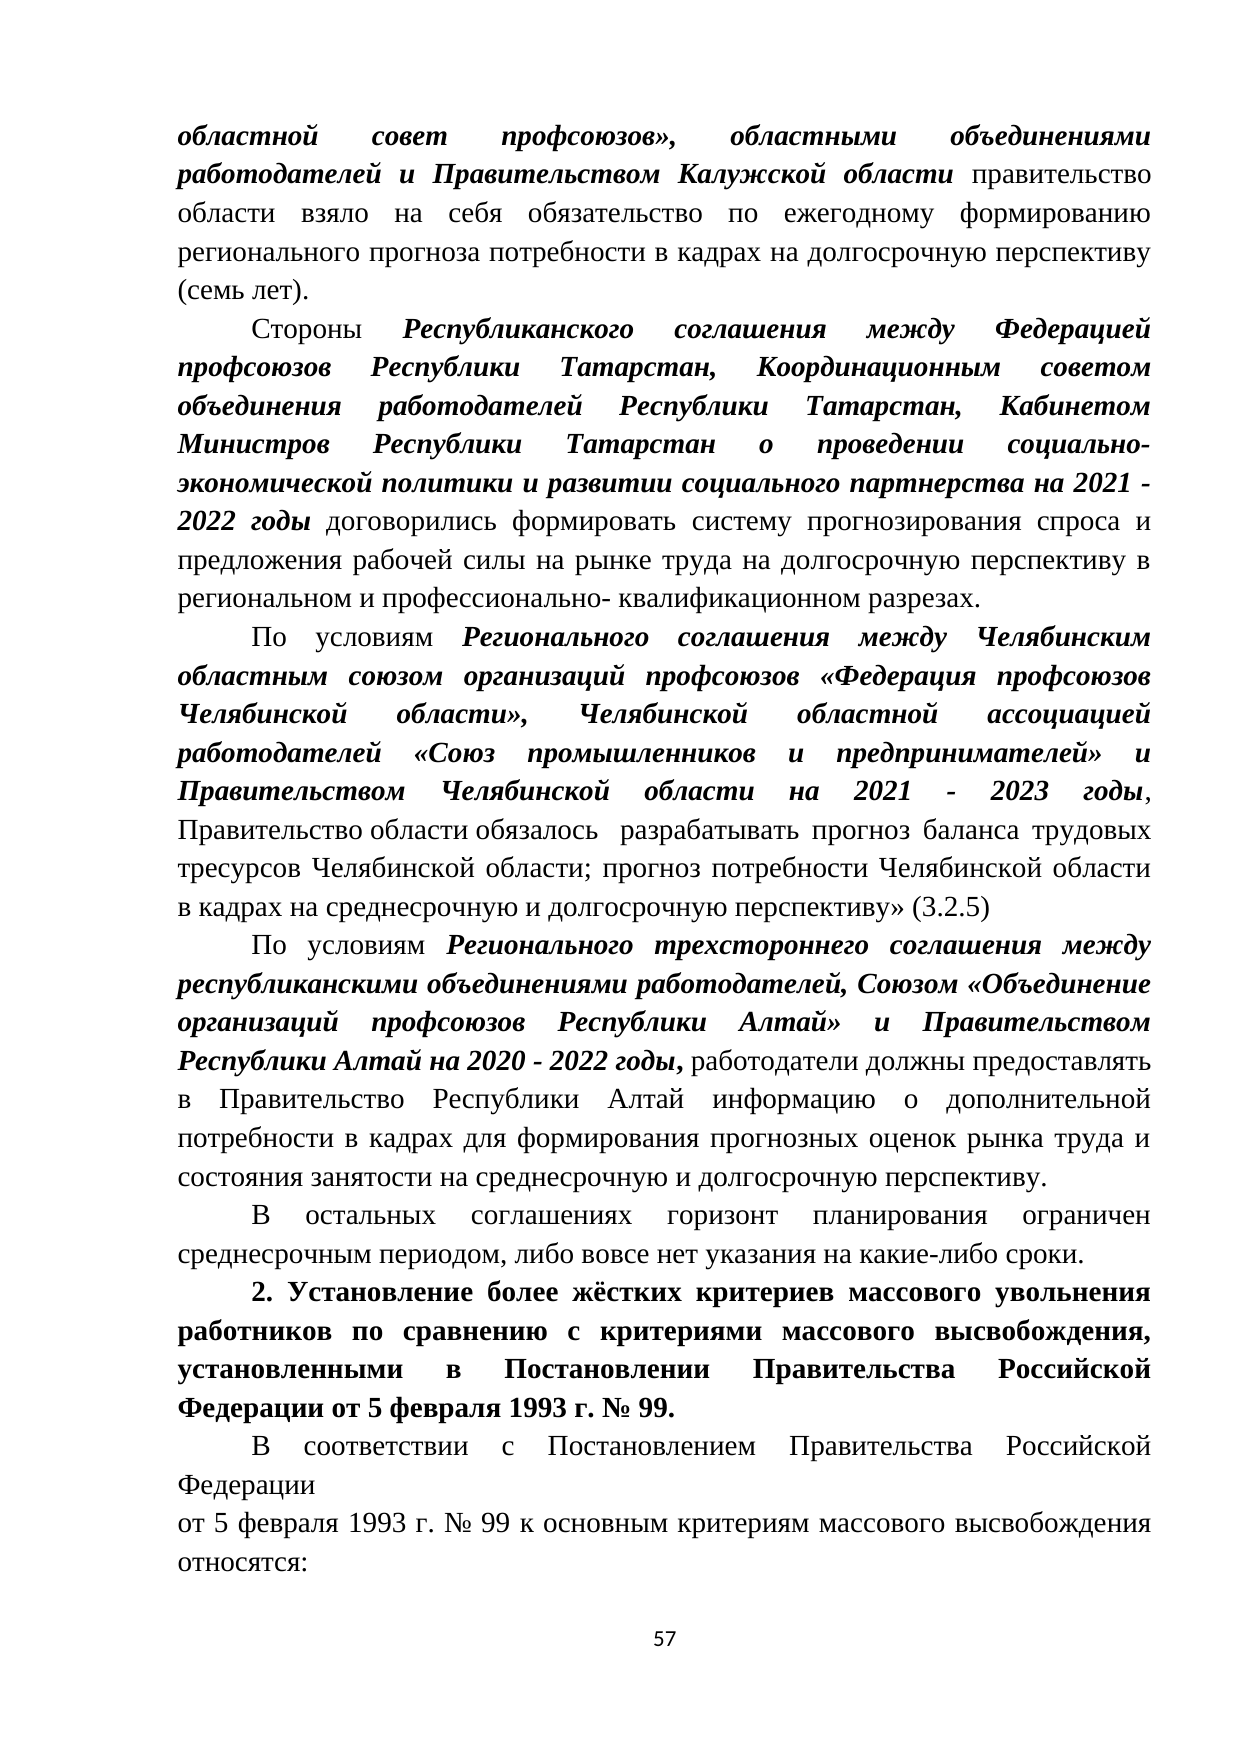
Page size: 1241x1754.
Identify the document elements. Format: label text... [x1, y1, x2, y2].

text По условиям Регионального соглашения между Челябинским областным союзом организаций профсоюзов «Федерация профсоюзов Челябинской области», Челябинской областной ассоциацией работодателей «Союз промышленников и предпринимателей» и Правительством Челябинской области на 2021 - 2023 годы, Правительство области обязалось разрабатывать прогноз баланса трудовых тресурсов Челябинской области; прогноз потребности Челябинской области в кадрах на среднесрочную и долгосрочную перспективу» (3.2.5) [177, 619, 1152, 922]
text В соответствии с Постановлением Правительства Российской Федерации от 5 февраля 1993 г. № 99 к основным критериям массового высвобождения относятся: [177, 1428, 1152, 1578]
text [177, 118, 1152, 306]
text По условиям Регионального трехстороннего соглашения между республиканскими объединениями работодателей, Союзом «Объединение организаций профсоюзов Республики Алтай» и Правительством Республики Алтай на 2020 - 2022 годы, работодатели должны предоставлять в Правительство Республики Алтай информацию о дополнительной потребности в кадрах для формирования прогнозных оценок рынка труда и состояния занятости на среднесрочную и долгосрочную перспективу. [177, 927, 1152, 1192]
text 2. Установление более жёстких критериев массового увольнения работников по сравнению с критериями массового высвобождения, установленными в Постановлении Правительства Российской Федерации от 5 февраля 1993 г. № 99. [177, 1274, 1152, 1423]
text Стороны Республиканского соглашения между Федерацией профсоюзов Республики Татарстан, Координационным советом объединения работодателей Республики Татарстан, Кабинетом Министров Республики Татарстан о проведении социально-экономической политики и развитии социального партнерства на 2021 - 2022 годы договорились формировать систему прогнозирования спроса и предложения рабочей силы на рынке труда на долгосрочную перспективу в региональном и профессионально- квалификационном разрезах. [177, 311, 1152, 614]
text В остальных соглашениях горизонт планирования ограничен среднесрочным периодом, либо вовсе нет указания на какие-либо сроки. [177, 1197, 1152, 1269]
